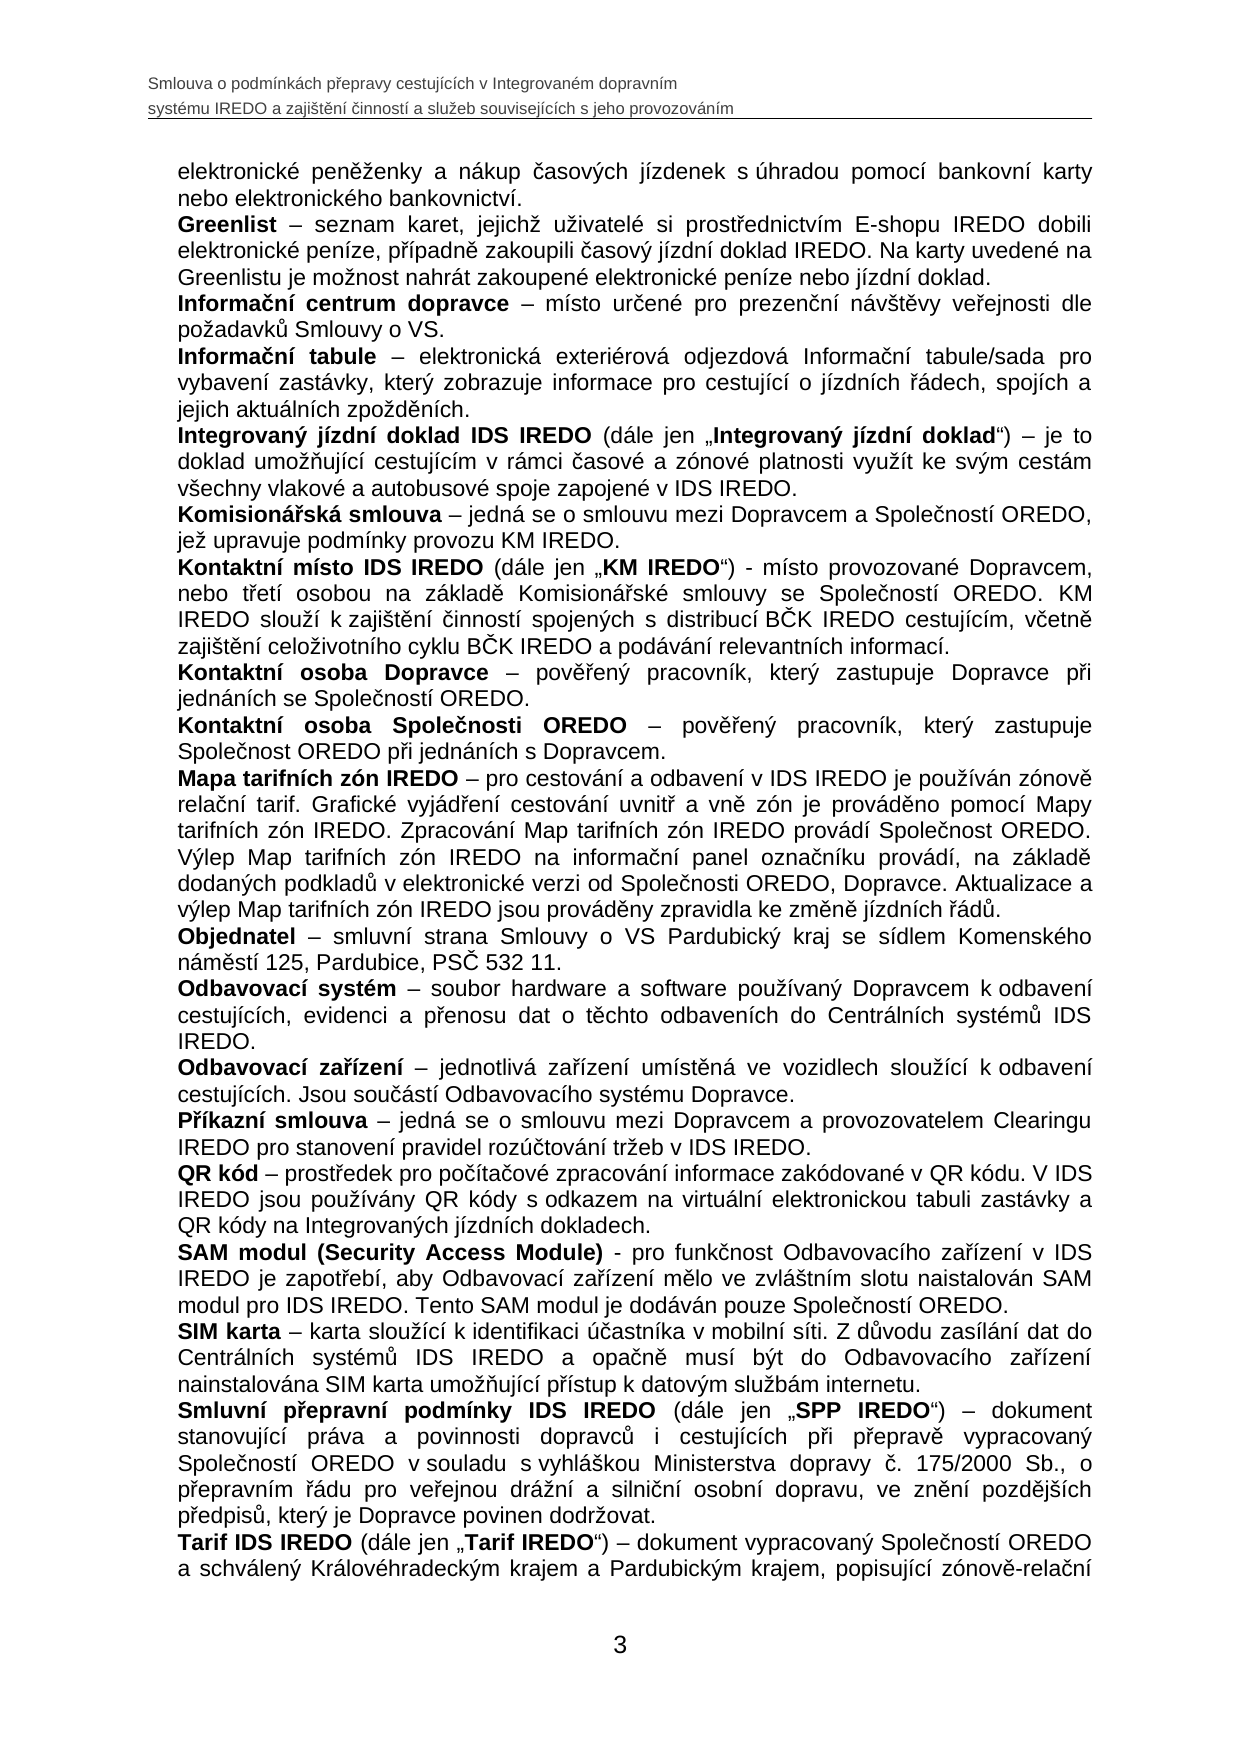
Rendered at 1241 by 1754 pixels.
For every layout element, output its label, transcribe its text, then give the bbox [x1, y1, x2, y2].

text Komisionářská smlouva – jedná se o smlouvu mezi Dopravcem a Společností OREDO, jež upravuje podmínky provozu KM IREDO. [177, 501, 1092, 554]
text Informační centrum dopravce – místo určené pro prezenční návštěvy veřejnosti dle požadavků Smlouvy o VS. [177, 290, 1092, 343]
text Greenlist – seznam karet, jejichž uživatelé si prostřednictvím E-shopu IREDO dobili elektronické peníze, případně zakoupili časový jízdní doklad IREDO. Na karty uvedené na Greenlistu je možnost nahrát zakoupené elektronické peníze nebo jízdní doklad. [177, 211, 1092, 290]
text Integrovaný jízdní doklad IDS IREDO (dále jen „Integrovaný jízdní doklad“) – je to doklad umožňující cestujícím v rámci časové a zónové platnosti využít ke svým cestám všechny vlakové a autobusové spoje zapojené v IDS IREDO. [177, 422, 1092, 501]
text Příkazní smlouva – jedná se o smlouvu mezi Dopravcem a provozovatelem Clearingu IREDO pro stanovení pravidel rozúčtování tržeb v IDS IREDO. [177, 1107, 1092, 1160]
text Objednatel – smluvní strana Smlouvy o VS Pardubický kraj se sídlem Komenského náměstí 125, Pardubice, PSČ 532 11. [177, 923, 1092, 975]
text Kontaktní osoba Společnosti OREDO – pověřený pracovník, který zastupuje Společnost OREDO při jednáních s Dopravcem. [177, 712, 1092, 764]
text SAM modul (Security Access Module) - pro funkčnost Odbavovacího zařízení v IDS IREDO je zapotřebí, aby Odbavovací zařízení mělo ve zvláštním slotu naistalován SAM modul pro IDS IREDO. Tento SAM modul je dodáván pouze Společností OREDO. [177, 1239, 1092, 1318]
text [177, 1529, 1092, 1581]
text Informační tabule – elektronická exteriérová odjezdová Informační tabule/sada pro vybavení zastávky, který zobrazuje informace pro cestující o jízdních řádech, spojích a jejich aktuálních zpožděních. [177, 343, 1092, 422]
text Odbavovací systém – soubor hardware a software používaný Dopravcem k odbavení cestujících, evidenci a přenosu dat o těchto odbaveních do Centrálních systémů IDS IREDO. [177, 975, 1092, 1054]
text Odbavovací zařízení – jednotlivá zařízení umístěná ve vozidlech sloužící k odbavení cestujících. Jsou součástí Odbavovacího systému Dopravce. [177, 1054, 1092, 1107]
text Mapa tarifních zón IREDO – pro cestování a odbavení v IDS IREDO je používán zónově relační tarif. Grafické vyjádření cestování uvnitř a vně zón je prováděno pomocí Mapy tarifních zón IREDO. Zpracování Map tarifních zón IREDO provádí Společnost OREDO. Výlep Map tarifních zón IREDO na informační panel označníku provádí, na základě dodaných podkladů v elektronické verzi od Společnosti OREDO, Dopravce. Aktualizace a výlep Map tarifních zón IREDO jsou prováděny zpravidla ke změně jízdních řádů. [177, 764, 1092, 923]
text QR kód – prostředek pro počítačové zpracování informace zakódované v QR kódu. V IDS IREDO jsou používány QR kódy s odkazem na virtuální elektronickou tabuli zastávky a QR kódy na Integrovaných jízdních dokladech. [177, 1160, 1092, 1239]
text SIM karta – karta sloužící k identifikaci účastníka v mobilní síti. Z důvodu zasílání dat do Centrálních systémů IDS IREDO a opačně musí být do Odbavovacího zařízení nainstalována SIM karta umožňující přístup k datovým službám internetu. [177, 1318, 1092, 1397]
text Smluvní přepravní podmínky IDS IREDO (dále jen „SPP IREDO“) – dokument stanovující práva a povinnosti dopravců i cestujících při přepravě vypracovaný Společností OREDO v souladu s vyhláškou Ministerstva dopravy č. 175/2000 Sb., o přepravním řádu pro veřejnou drážní a silniční osobní dopravu, ve znění pozdějších předpisů, který je Dopravce povinen dodržovat. [177, 1397, 1092, 1529]
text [177, 158, 1092, 211]
text Kontaktní osoba Dopravce – pověřený pracovník, který zastupuje Dopravce při jednáních se Společností OREDO. [177, 659, 1092, 712]
text Kontaktní místo IDS IREDO (dále jen „KM IREDO“) - místo provozované Dopravcem, nebo třetí osobou na základě Komisionářské smlouvy se Společností OREDO. KM IREDO slouží k zajištění činností spojených s distribucí BČK IREDO cestujícím, včetně zajištění celoživotního cyklu BČK IREDO a podávání relevantních informací. [177, 554, 1092, 659]
